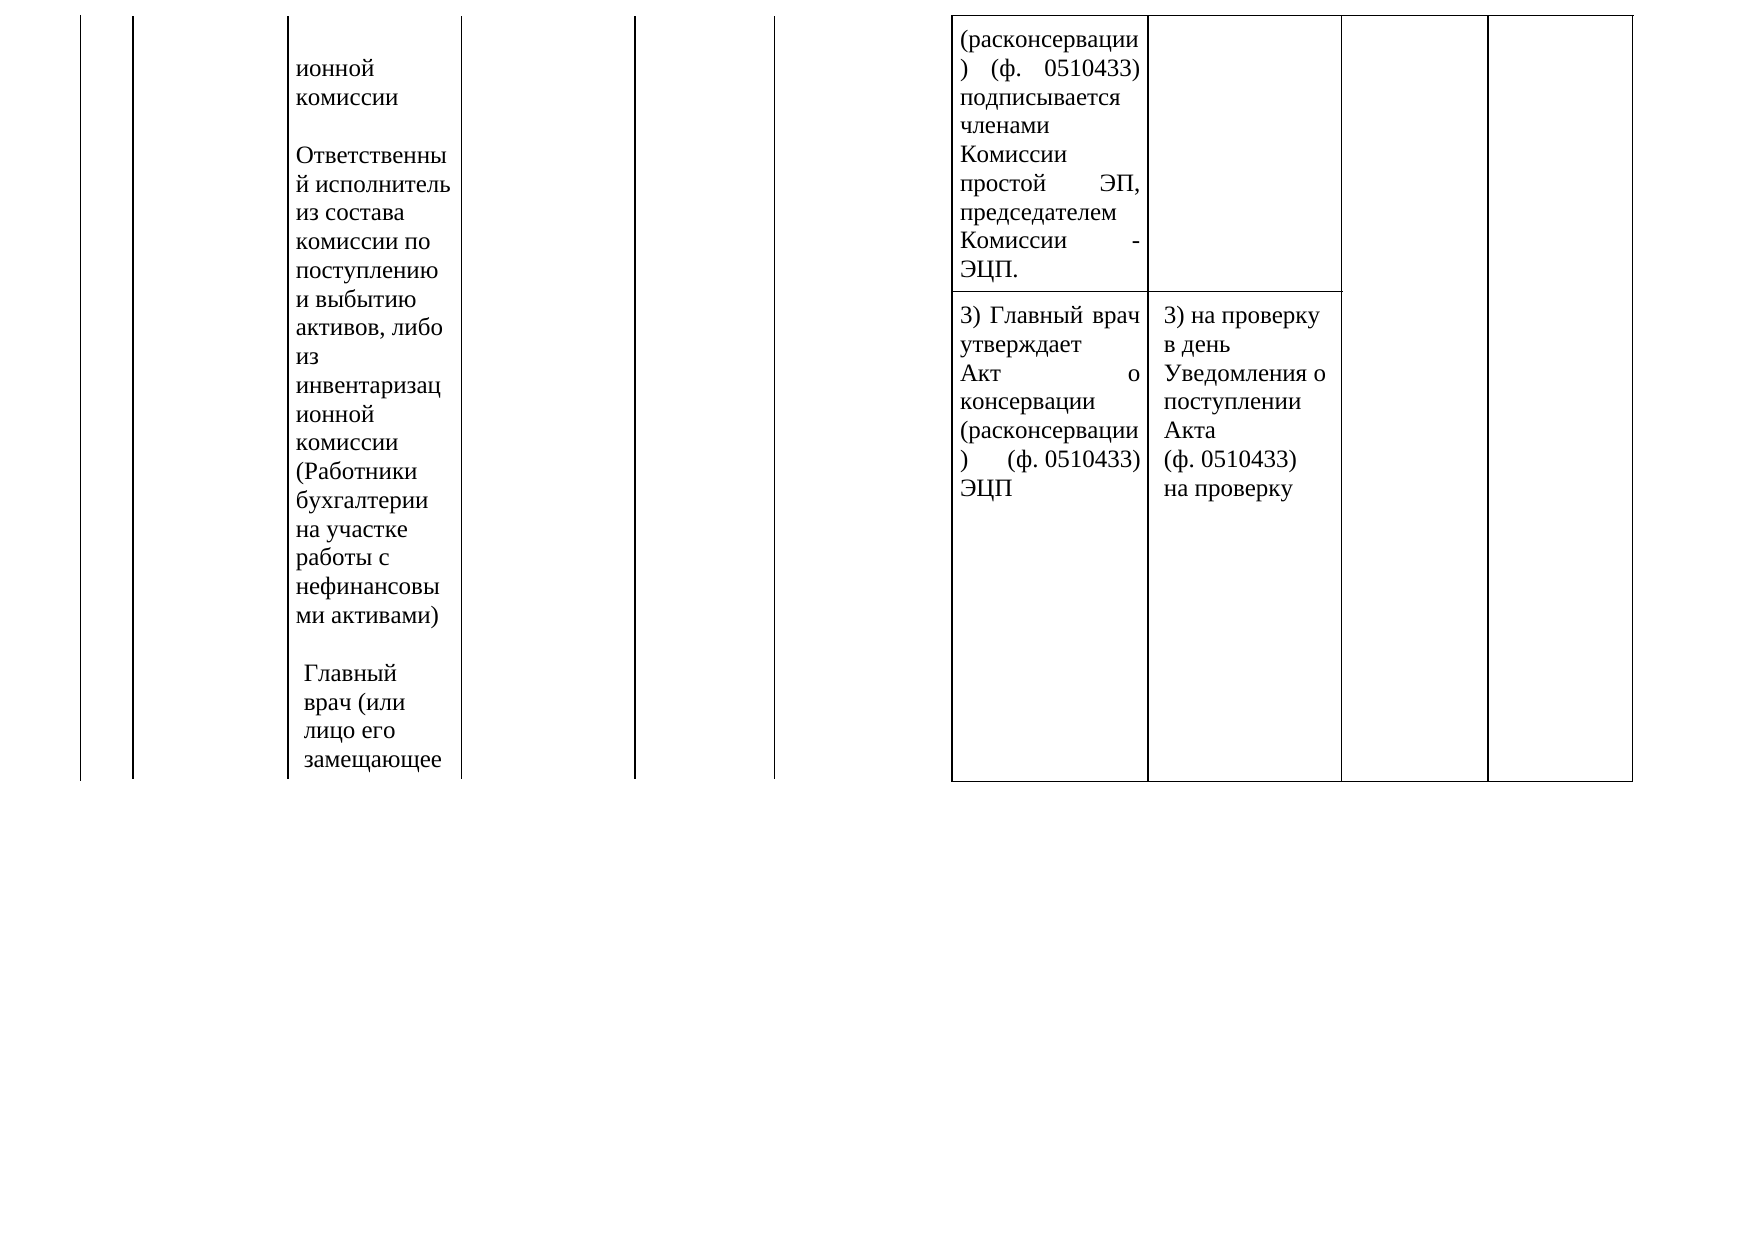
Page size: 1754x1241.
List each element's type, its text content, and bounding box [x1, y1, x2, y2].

table_cell 3) Главный врач утверждает Акт о консервации (расконсервации) (ф. 0510433) ЭЦП [953, 292, 1147, 781]
table_cell 3) на проверку в день Уведомления о поступлении Акта (ф. 0510433) на проверку [1149, 292, 1341, 781]
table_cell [1149, 16, 1341, 291]
table_cell [1342, 16, 1487, 781]
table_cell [953, 16, 1147, 291]
table_cell [1489, 16, 1632, 781]
